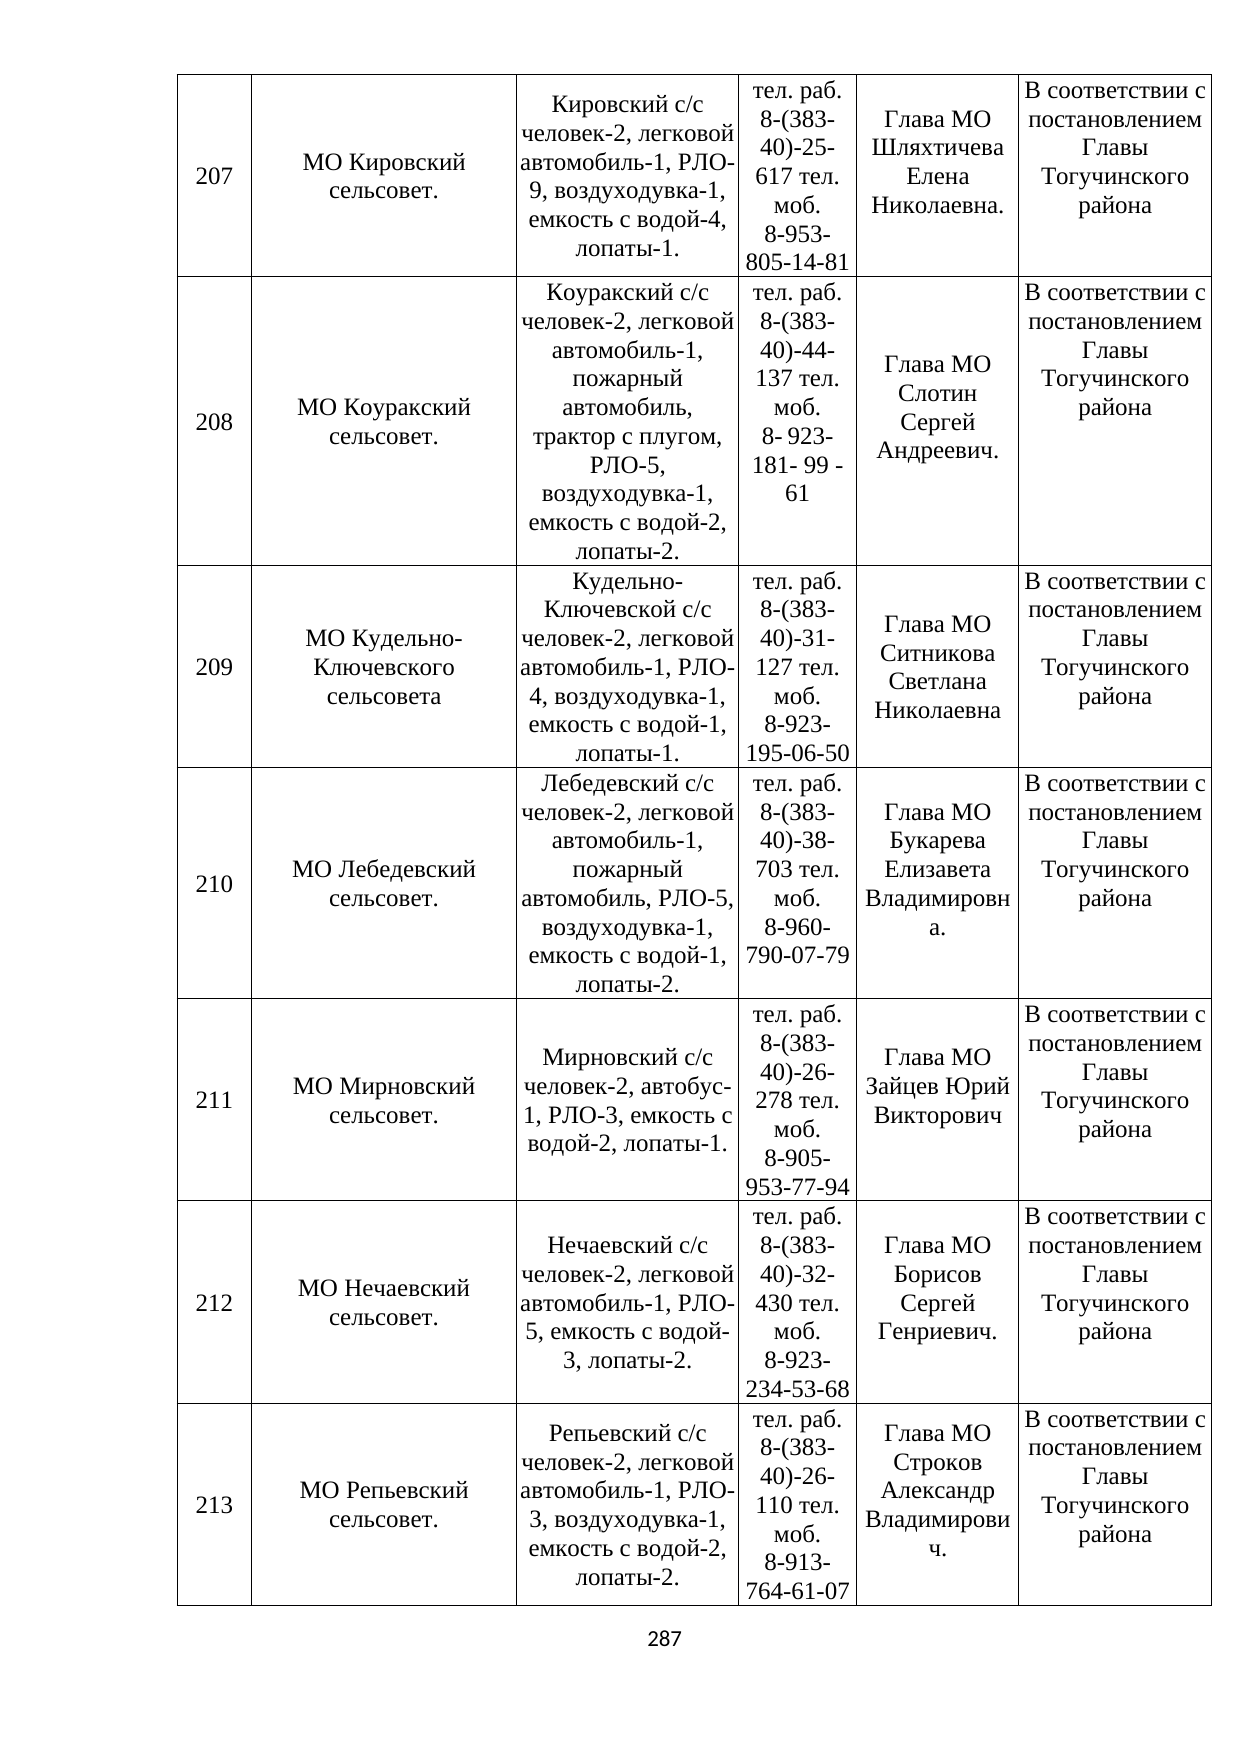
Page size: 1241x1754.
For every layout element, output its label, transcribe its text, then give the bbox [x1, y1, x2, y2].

table_cell тел. раб. 8-(383-40)-25-617 тел. моб. 8-953-805-14-81 [739, 75, 856, 276]
table_cell тел. раб. 8-(383-40)-32-430 тел. моб. 8-923-234-53-68 [739, 1201, 856, 1403]
table_cell Глава МО Строков Александр Владимирович. [857, 1404, 1018, 1605]
table_cell МО Нечаевский сельсовет. [252, 1201, 516, 1403]
table_cell МО Кировский сельсовет. [252, 75, 516, 276]
table_cell В соответствии с постановлением Главы Тогучинского района [1019, 566, 1211, 767]
table_cell МО Репьевский сельсовет. [252, 1404, 516, 1605]
table_cell Глава МО Ситникова Светлана Николаевна [857, 566, 1018, 767]
table_cell 212 [178, 1201, 251, 1403]
table_cell Коуракский с/с человек-2, легковой автомобиль-1, пожарный автомобиль, трактор с плугом, РЛО-5, воздуходувка-1, емкость с водой-2, лопаты-2. [517, 277, 738, 565]
table_cell 209 [178, 566, 251, 767]
table_cell тел. раб. 8-(383-40)-26-278 тел. моб. 8-905-953-77-94 [739, 999, 856, 1200]
table_cell МО Коуракский сельсовет. [252, 277, 516, 565]
table_cell 207 [178, 75, 251, 276]
table_cell тел. раб. 8-(383-40)-38-703 тел. моб. 8-960-790-07-79 [739, 768, 856, 998]
table_cell МО Мирновский сельсовет. [252, 999, 516, 1200]
table_cell МО Лебедевский сельсовет. [252, 768, 516, 998]
table_cell Лебедевский с/с человек-2, легковой автомобиль-1, пожарный автомобиль, РЛО-5, воздуходувка-1, емкость с водой-1, лопаты-2. [517, 768, 738, 998]
table_cell тел. раб. 8-(383-40)-26-110 тел. моб. 8-913-764-61-07 [739, 1404, 856, 1605]
table_cell Глава МО Зайцев Юрий Викторович [857, 999, 1018, 1200]
table_cell 208 [178, 277, 251, 565]
table_cell Глава МО Слотин Сергей Андреевич. [857, 277, 1018, 565]
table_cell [1019, 1404, 1211, 1605]
table_cell Нечаевский с/с человек-2, легковой автомобиль-1, РЛО-5, емкость с водой-3, лопаты-2. [517, 1201, 738, 1403]
table_cell Мирновский с/с человек-2, автобус-1, РЛО-3, емкость с водой-2, лопаты-1. [517, 999, 738, 1200]
table_cell Глава МО Шляхтичева Елена Николаевна. [857, 75, 1018, 276]
table_cell Глава МО Букарева Елизавета Владимировна. [857, 768, 1018, 998]
table_cell В соответствии с постановлением Главы Тогучинского района [1019, 999, 1211, 1200]
table_cell МО Кудельно-Ключевского сельсовета [252, 566, 516, 767]
table_cell Кудельно-Ключевской с/с человек-2, легковой автомобиль-1, РЛО-4, воздуходувка-1, емкость с водой-1, лопаты-1. [517, 566, 738, 767]
table_cell В соответствии с постановлением Главы Тогучинского района [1019, 768, 1211, 998]
table_cell 211 [178, 999, 251, 1200]
table_cell тел. раб. 8-(383-40)-31-127 тел. моб. 8-923-195-06-50 [739, 566, 856, 767]
table_cell В соответствии с постановлением Главы Тогучинского района [1019, 277, 1211, 565]
table_cell В соответствии с постановлением Главы Тогучинского района [1019, 1201, 1211, 1403]
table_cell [1019, 75, 1211, 276]
table_cell Кировский с/с человек-2, легковой автомобиль-1, РЛО-9, воздуходувка-1, емкость с водой-4, лопаты-1. [517, 75, 738, 276]
table_cell Глава МО Борисов Сергей Генриевич. [857, 1201, 1018, 1403]
table_cell Репьевский с/с человек-2, легковой автомобиль-1, РЛО-3, воздуходувка-1, емкость с водой-2, лопаты-2. [517, 1404, 738, 1605]
table_cell 210 [178, 768, 251, 998]
table_cell 213 [178, 1404, 251, 1605]
table_cell тел. раб. 8-(383-40)-44-137 тел. моб. 8- 923-181- 99 -61 [739, 277, 856, 565]
